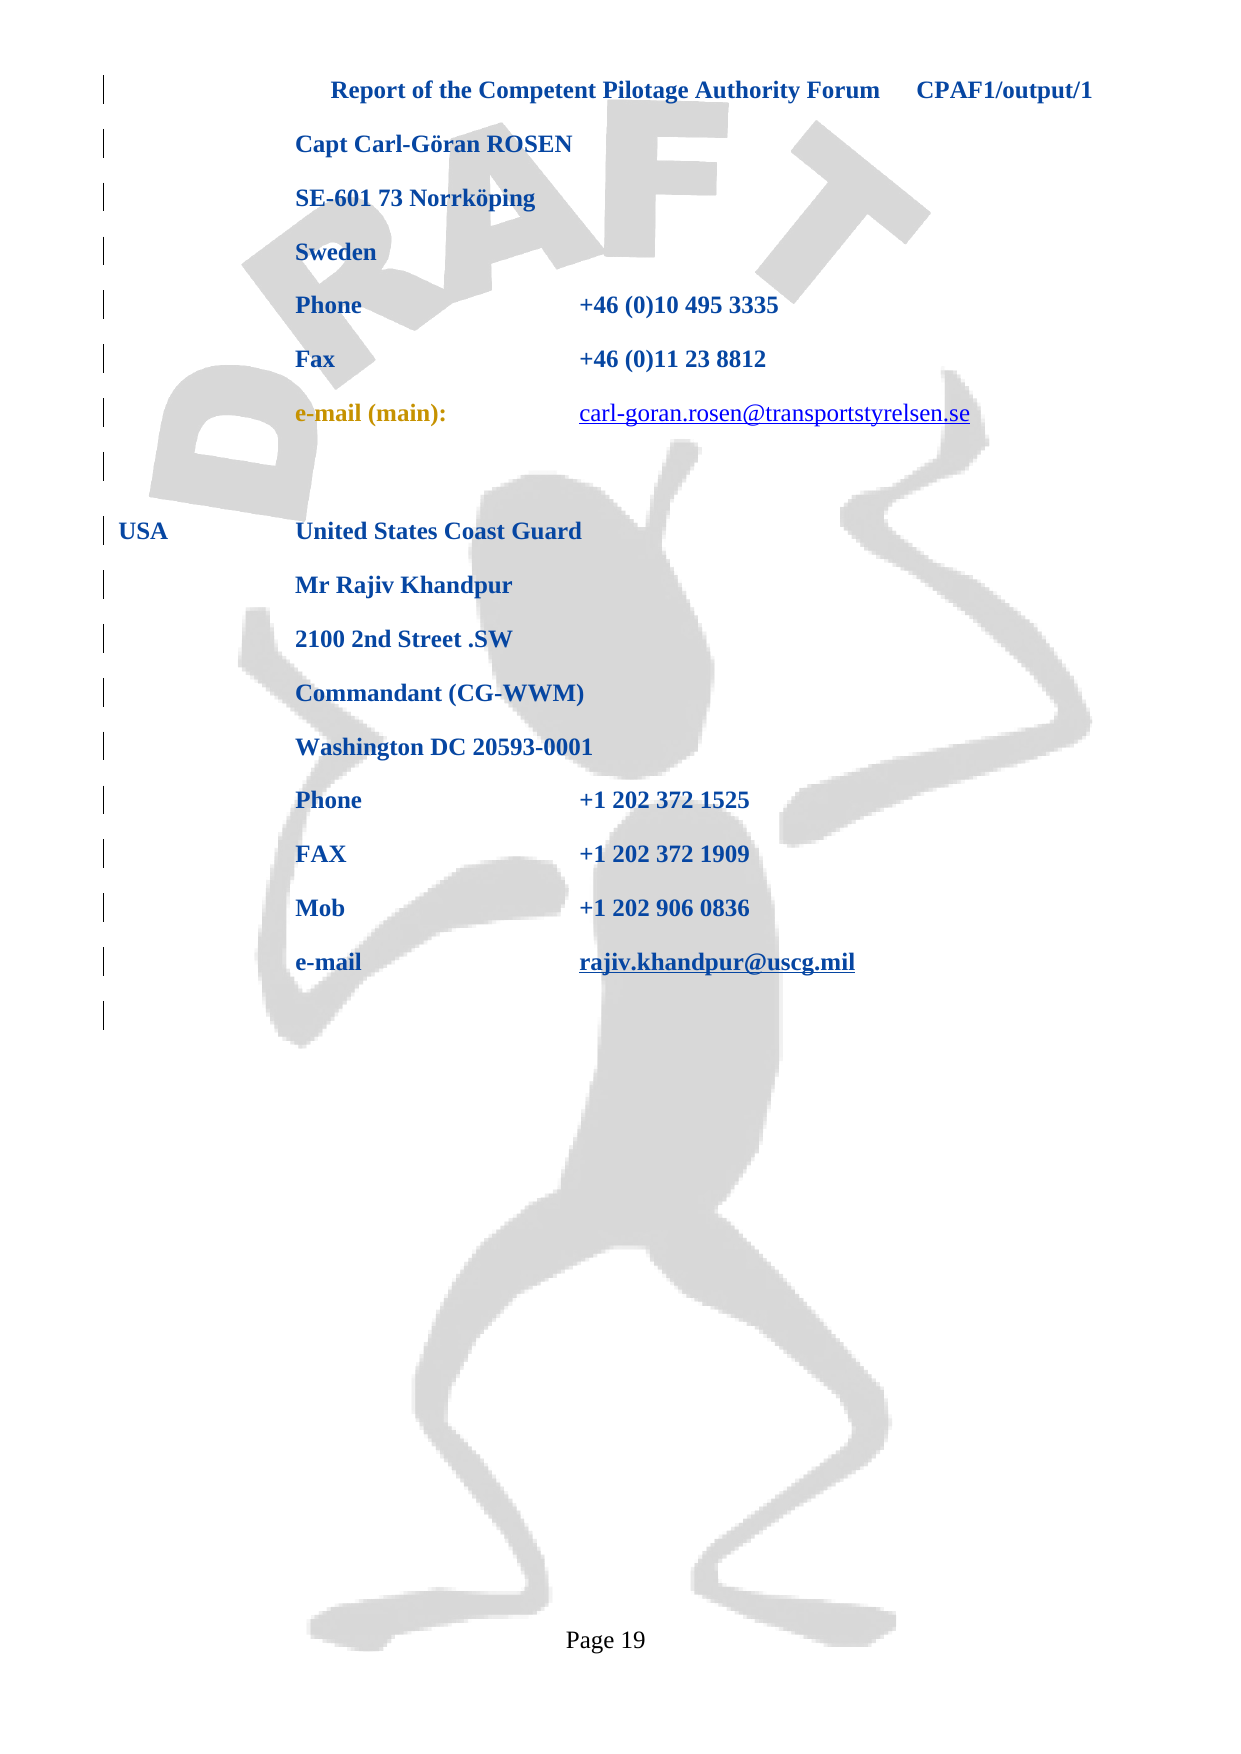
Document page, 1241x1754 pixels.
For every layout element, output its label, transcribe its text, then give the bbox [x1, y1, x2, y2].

text Mr Rajiv Khandpur [118, 570, 1122, 599]
text e-mail rajiv.khandpur@uscg.mil [118, 947, 1122, 976]
text Fax +46 (0)11 23 8812 [118, 344, 1122, 373]
text 2100 2nd Street .SW [118, 624, 1122, 653]
text Capt Carl-Göran ROSEN [118, 129, 1122, 158]
text Sweden [118, 237, 1122, 265]
text e-mail (main): carl-goran.rosen@transportstyrelsen.se [118, 398, 1122, 427]
text USA United States Coast Guard [118, 516, 1122, 545]
text Commandant (CG-WWM) [118, 678, 1122, 707]
text Phone +46 (0)10 495 3335 [118, 290, 1122, 319]
text Mob +1 202 906 0836 [118, 893, 1122, 922]
text FAX +1 202 372 1909 [118, 839, 1122, 868]
text Washington DC 20593-0001 [118, 732, 1122, 760]
text Phone +1 202 372 1525 [118, 786, 1122, 814]
text SE-601 73 Norrköping [118, 183, 1122, 211]
